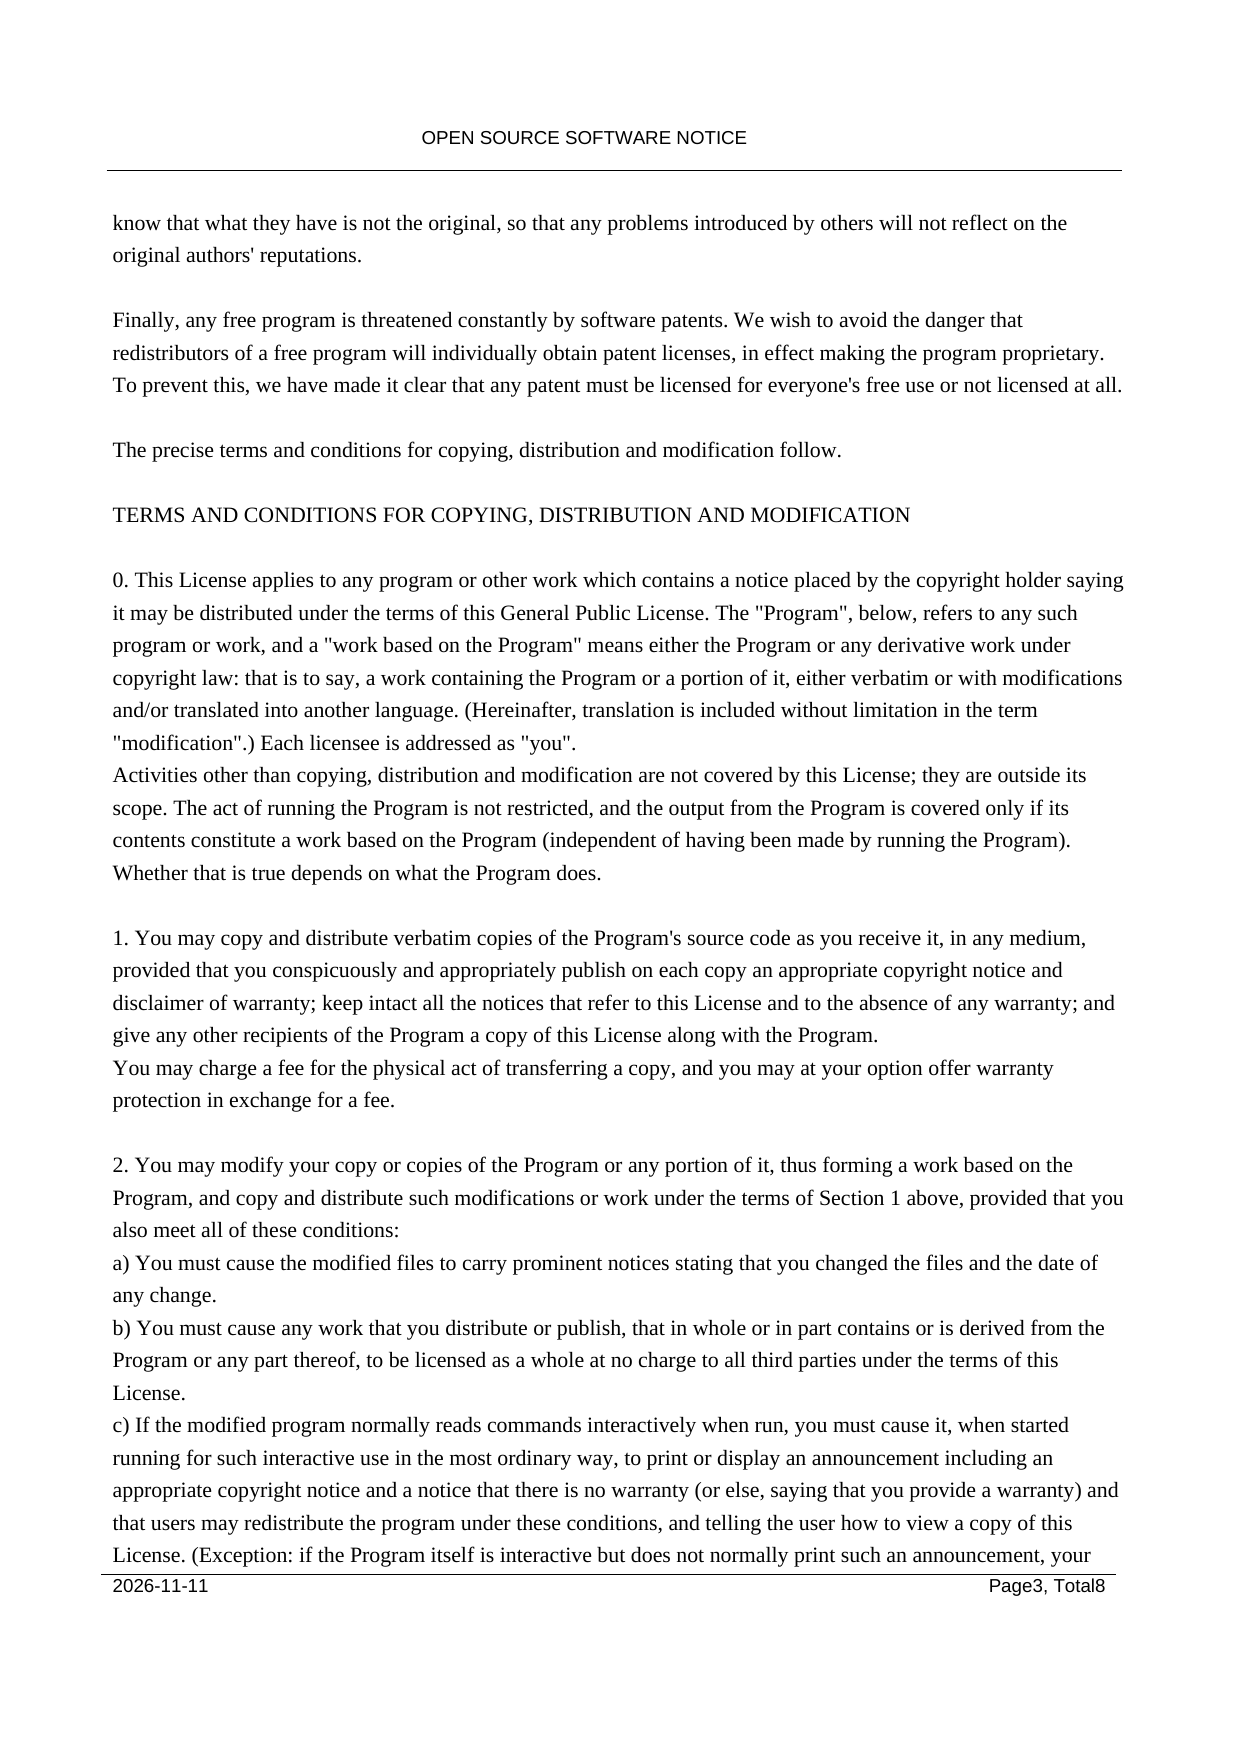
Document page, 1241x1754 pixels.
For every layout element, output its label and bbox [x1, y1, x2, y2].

text [112, 206, 1128, 1571]
